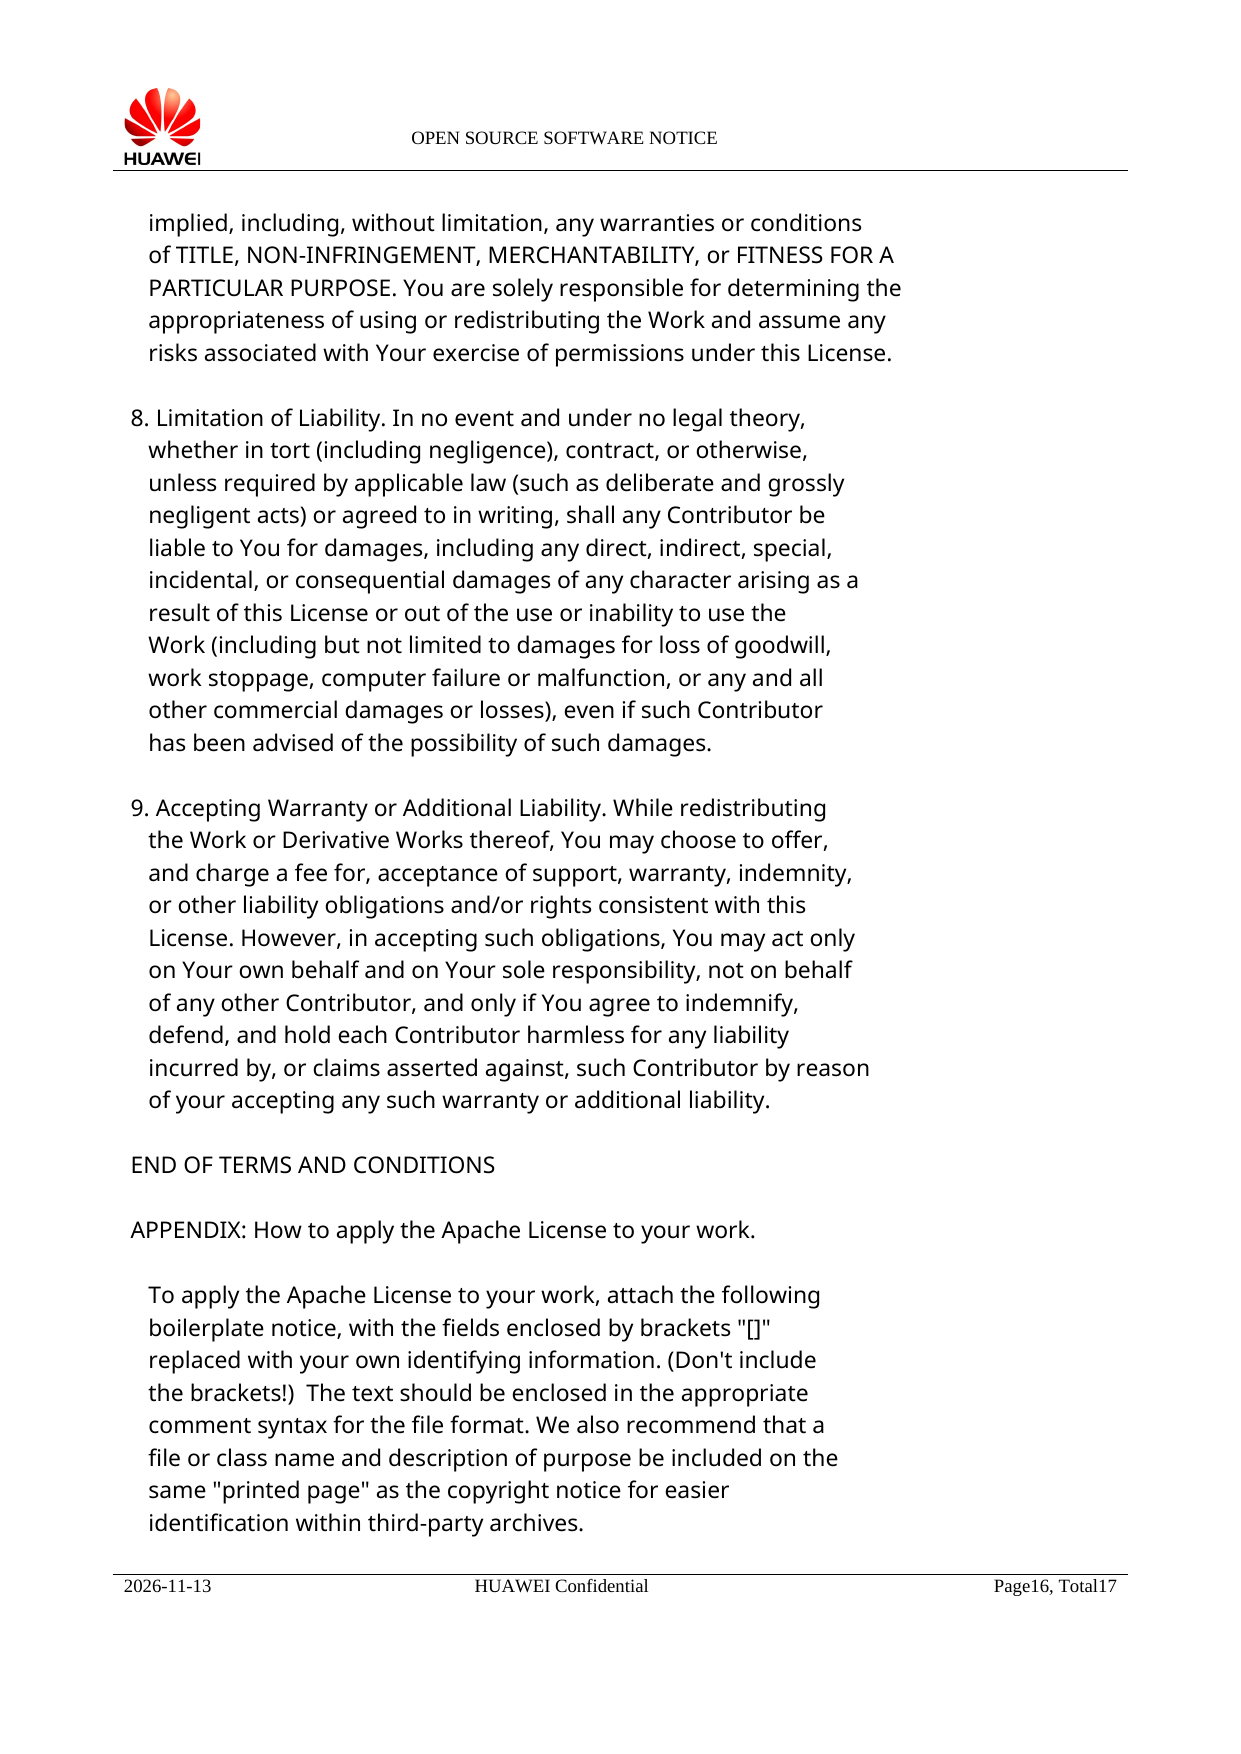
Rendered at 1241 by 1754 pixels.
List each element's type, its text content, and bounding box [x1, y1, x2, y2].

text or other liability obligations and/or rights consistent with this [112, 889, 1128, 921]
text incurred by, or claims asserted against, such Contributor by reason [112, 1051, 1128, 1084]
picture [124, 88, 201, 165]
text 9. Accepting Warranty or Additional Liability. While redistributing [112, 791, 1128, 824]
text has been advised of the possibility of such damages. [112, 726, 1128, 759]
text work stoppage, computer failure or malfunction, or any and all [112, 661, 1128, 694]
text implied, including, without limitation, any warranties or conditions [112, 206, 1128, 239]
text risks associated with Your exercise of permissions under this License. [112, 336, 1128, 369]
text on Your own behalf and on Your sole responsibility, not on behalf [112, 954, 1128, 986]
text result of this License or out of the use or inability to use the [112, 596, 1128, 629]
text same "printed page" as the copyright notice for easier [112, 1474, 1128, 1506]
text comment syntax for the file format. We also recommend that a [112, 1409, 1128, 1441]
text To apply the Apache License to your work, attach the following [112, 1279, 1128, 1311]
text END OF TERMS AND CONDITIONS [112, 1149, 1128, 1181]
text 8. Limitation of Liability. In no event and under no legal theory, [112, 401, 1128, 434]
text file or class name and description of purpose be included on the [112, 1441, 1128, 1474]
text of your accepting any such warranty or additional liability. [112, 1084, 1128, 1116]
text the Work or Derivative Works thereof, You may choose to offer, [112, 824, 1128, 856]
text boilerplate notice, with the fields enclosed by brackets "[]" [112, 1311, 1128, 1344]
text replaced with your own identifying information. (Don't include [112, 1344, 1128, 1376]
text License. However, in accepting such obligations, You may act only [112, 921, 1128, 954]
text identification within third-party archives. [112, 1506, 1128, 1539]
text appropriateness of using or redistributing the Work and assume any [112, 304, 1128, 336]
text whether in tort (including negligence), contract, or otherwise, [112, 434, 1128, 466]
text unless required by applicable law (such as deliberate and grossly [112, 466, 1128, 499]
text defend, and hold each Contributor harmless for any liability [112, 1019, 1128, 1051]
text incidental, or consequential damages of any character arising as a [112, 564, 1128, 596]
text APPENDIX: How to apply the Apache License to your work. [112, 1214, 1128, 1246]
text and charge a fee for, acceptance of support, warranty, indemnity, [112, 856, 1128, 889]
text Work (including but not limited to damages for loss of goodwill, [112, 629, 1128, 661]
text liable to You for damages, including any direct, indirect, special, [112, 531, 1128, 564]
text other commercial damages or losses), even if such Contributor [112, 694, 1128, 726]
text PARTICULAR PURPOSE. You are solely responsible for determining the [112, 271, 1128, 304]
text negligent acts) or agreed to in writing, shall any Contributor be [112, 499, 1128, 531]
text of any other Contributor, and only if You agree to indemnify, [112, 986, 1128, 1019]
text the brackets!) The text should be enclosed in the appropriate [112, 1376, 1128, 1409]
text of TITLE, NON-INFRINGEMENT, MERCHANTABILITY, or FITNESS FOR A [112, 239, 1128, 271]
